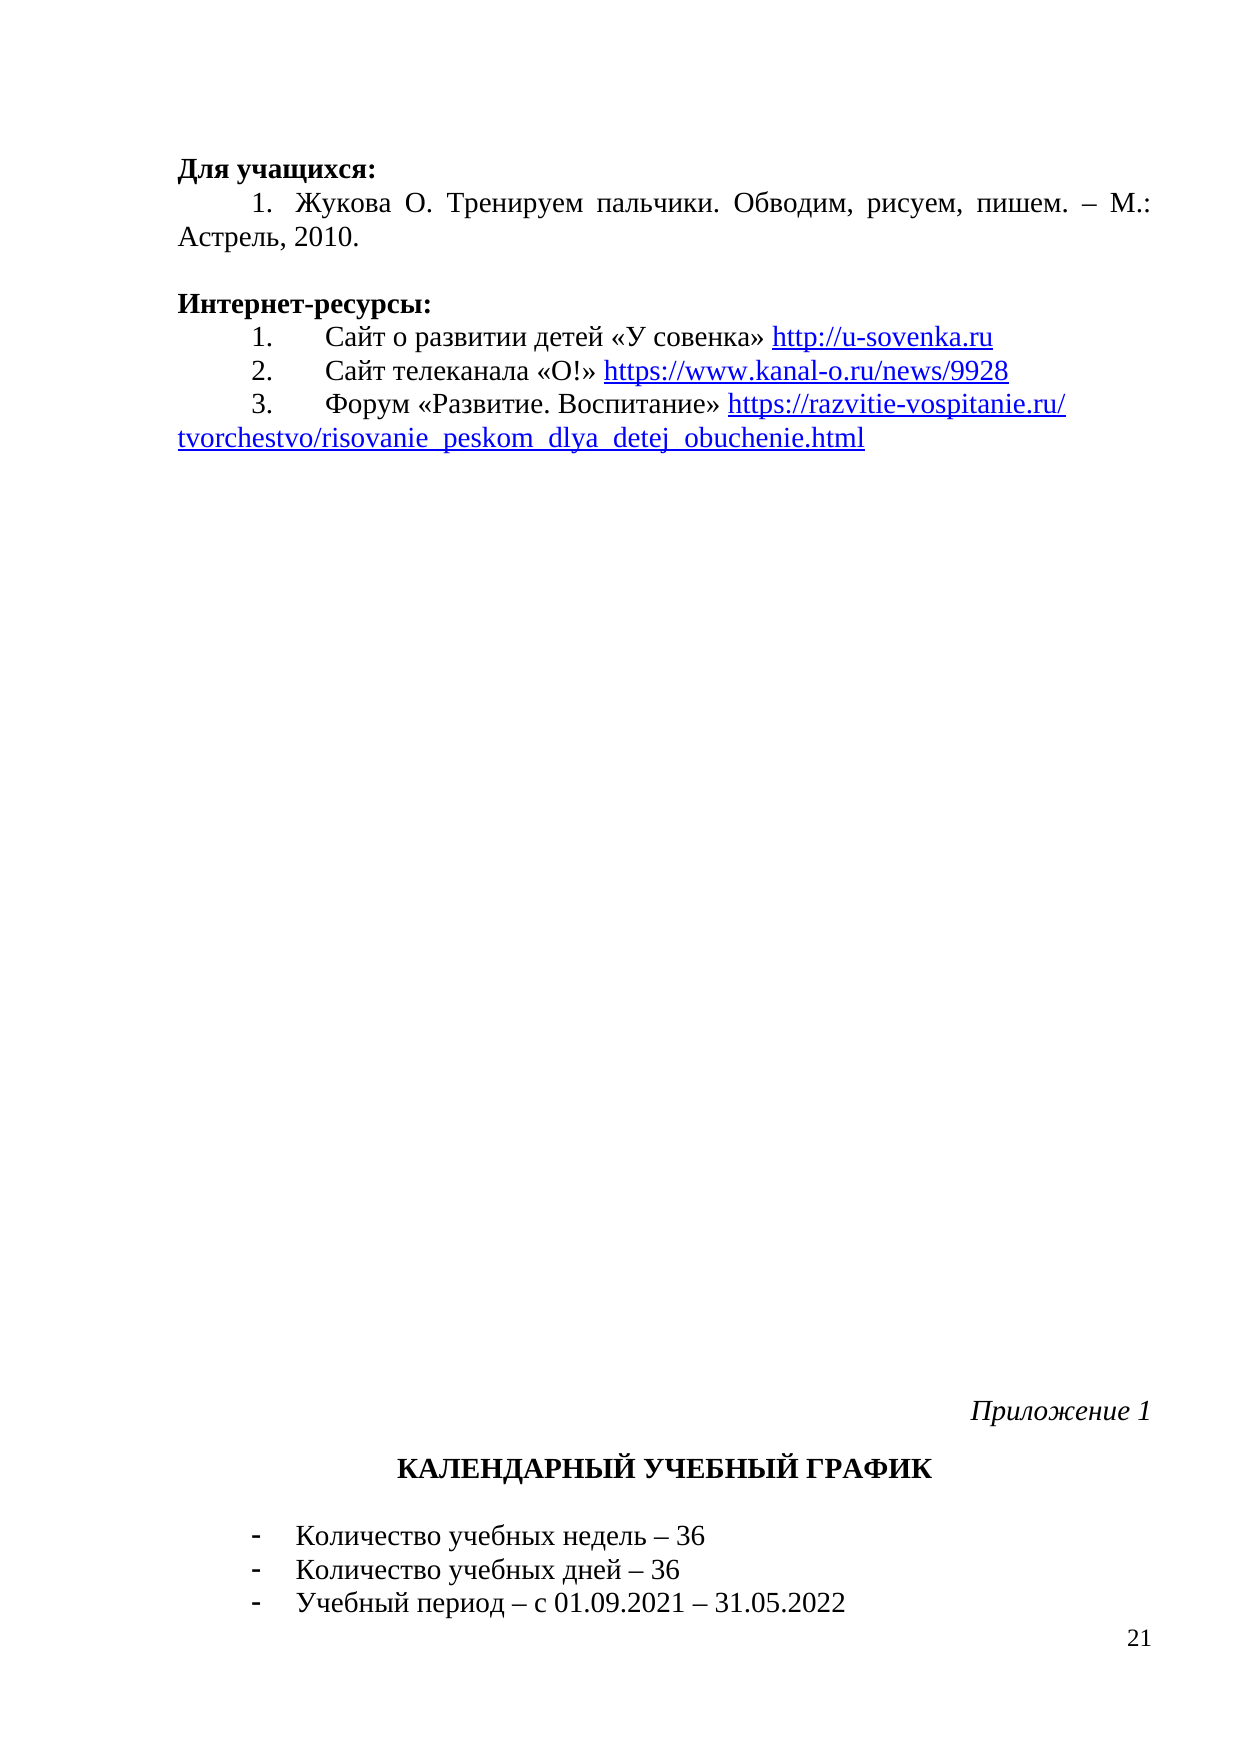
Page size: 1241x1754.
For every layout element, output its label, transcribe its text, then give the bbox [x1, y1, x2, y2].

list Учебный период – с 01.09.2021 – 31.05.2022 [251, 1586, 1152, 1619]
text Для учащихся: [177, 152, 1152, 185]
list Форум «Развитие. Воспитание» https://razvitie-vospitanie.ru/tvorchestvo/risovanie_peskom_dlya_detej_obuchenie.html [177, 386, 1152, 453]
text Календарный учебный график [177, 1451, 1152, 1485]
text Интернет-ресурсы: [177, 286, 1152, 319]
list Сайт телеканала «О!» https://www.kanal-o.ru/news/9928 [177, 353, 1152, 386]
list Сайт о развитии детей «У совенка» http://u-sovenka.ru [177, 319, 1152, 353]
text Приложение 1 [177, 1393, 1152, 1426]
list Жукова О. Тренируем пальчики. Обводим, рисуем, пишем. – М.: Астрель, 2010. [177, 185, 1152, 252]
list Количество учебных дней – 36 [251, 1552, 1152, 1586]
list Количество учебных недель – 36 [251, 1518, 1152, 1552]
